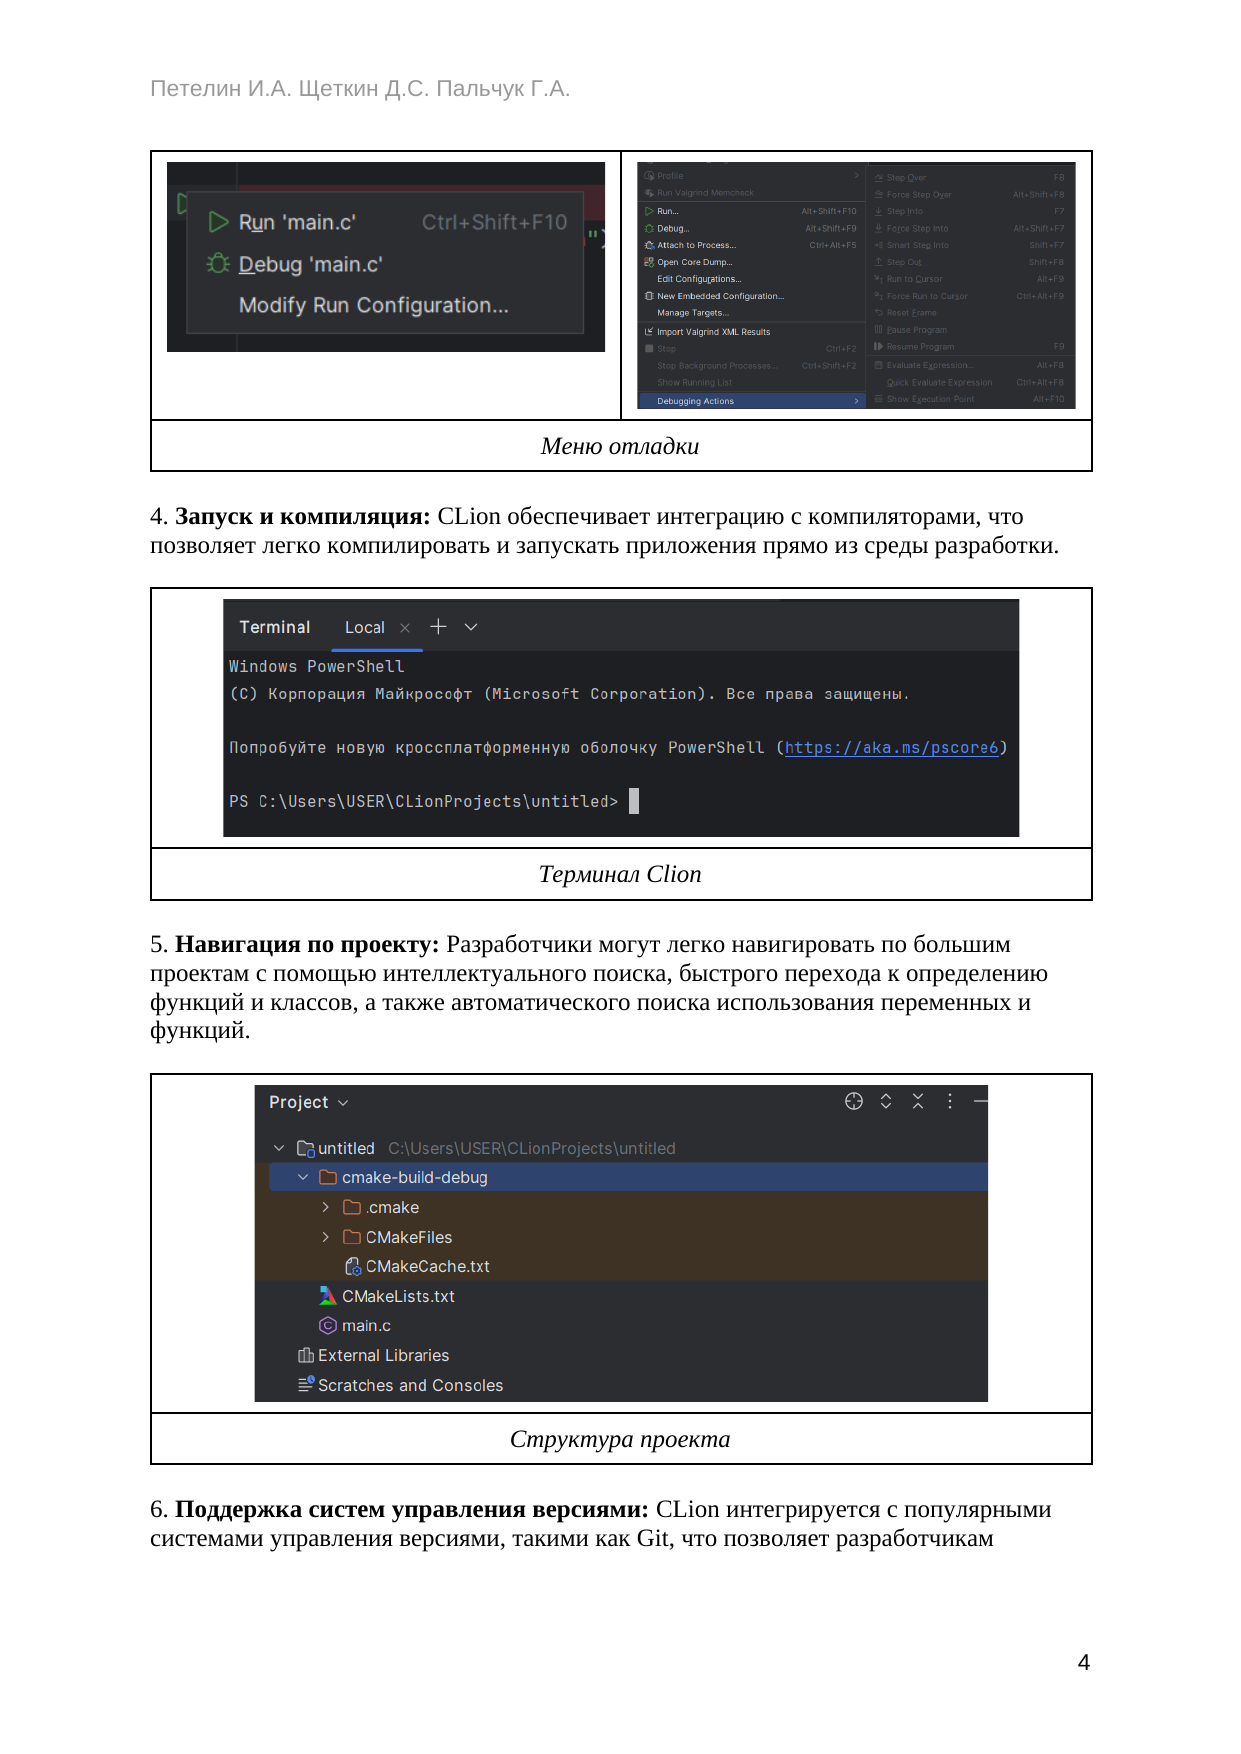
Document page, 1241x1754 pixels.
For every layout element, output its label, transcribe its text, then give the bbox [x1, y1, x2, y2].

table_cell Структура проекта [152, 1414, 1091, 1463]
picture [167, 162, 606, 352]
table_header [152, 589, 1091, 847]
text 5. Навигация по проекту: Разработчики могут легко навигировать по большим проектам с помощью интеллектуального поиска, быстрого перехода к определению функций и классов, а также автоматического поиска использования переменных и функций. [150, 929, 1090, 1044]
picture [637, 162, 1076, 409]
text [150, 1494, 1090, 1552]
picture [223, 599, 1020, 837]
table_header [622, 152, 1091, 418]
table_header [152, 1075, 1091, 1412]
picture [254, 1085, 989, 1402]
table_cell Меню отладки [152, 421, 1091, 470]
table_header [152, 152, 620, 418]
table_cell Терминал Clion [152, 849, 1091, 898]
text 4. Запуск и компиляция: CLion обеспечивает интеграцию с компиляторами, что позволяет легко компилировать и запускать приложения прямо из среды разработки. [150, 501, 1090, 558]
